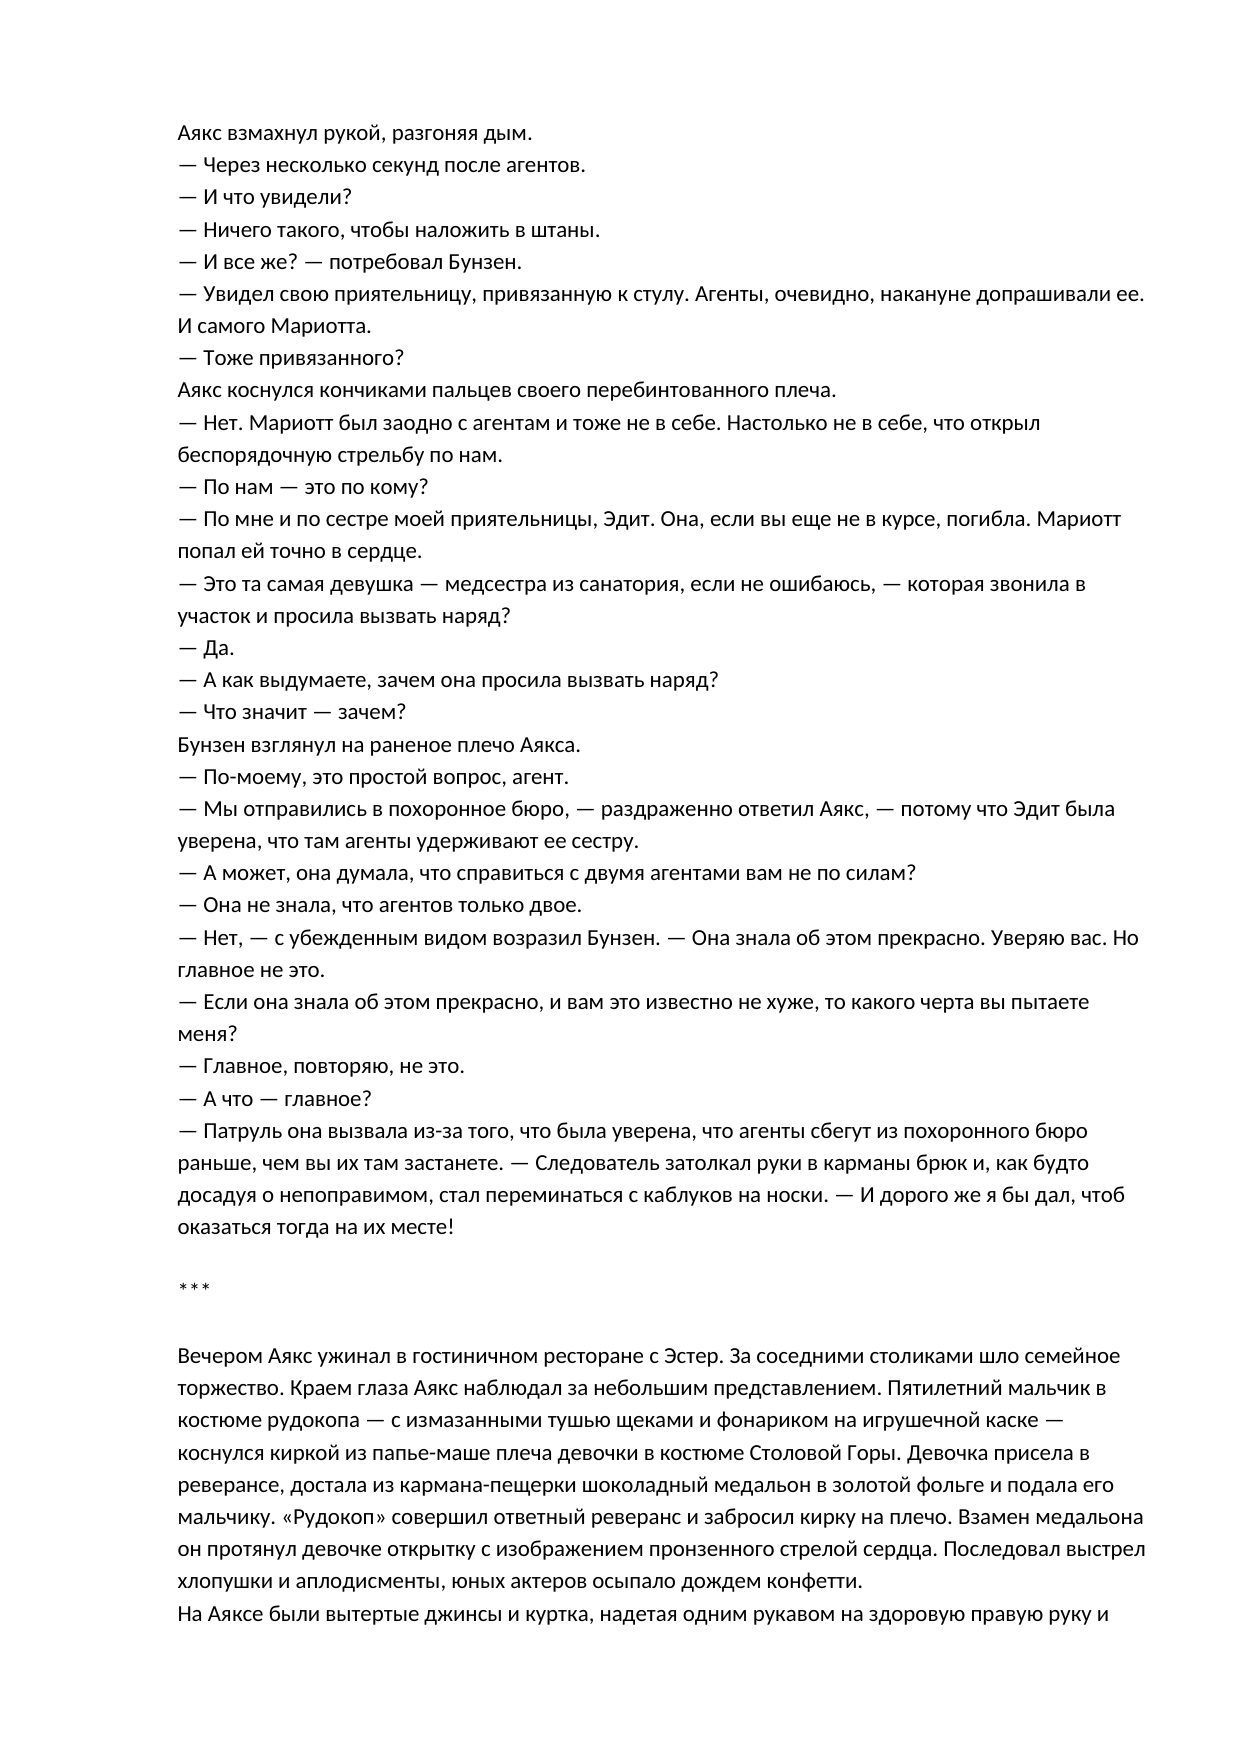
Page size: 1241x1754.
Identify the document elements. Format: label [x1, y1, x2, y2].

text [177, 118, 1152, 1627]
